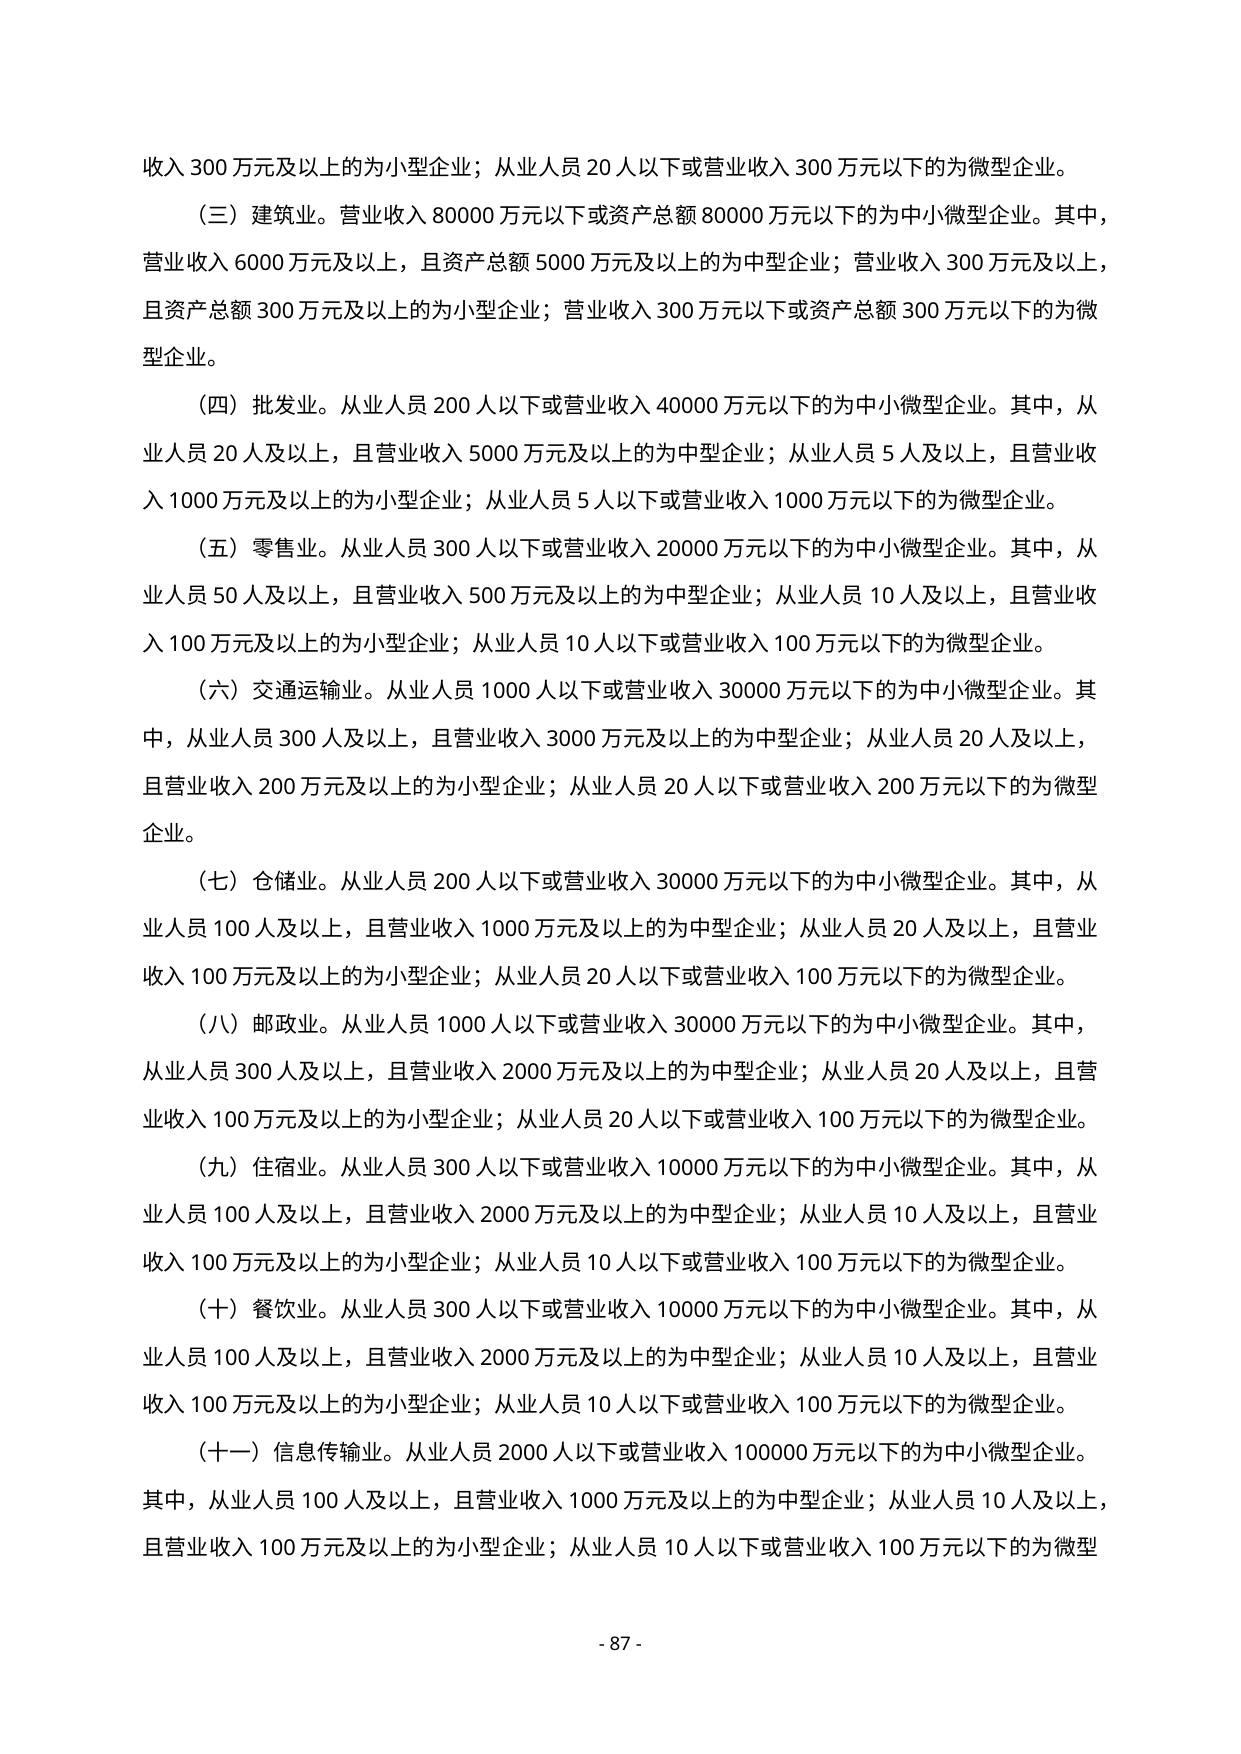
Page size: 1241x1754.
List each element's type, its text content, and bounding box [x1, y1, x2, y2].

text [142, 1435, 1098, 1562]
text （九）住宿业。从业人员300人以下或营业收入10000万元以下的为中小微型企业。其中，从业人员100人及以上，且营业收入2000万元及以上的为中型企业；从业人员10人及以上，且营业收入100万元及以上的为小型企业；从业人员10人以下或营业收入100万元以下的为微型企业。 [142, 1149, 1098, 1276]
text （三）建筑业。营业收入80000万元以下或资产总额80000万元以下的为中小微型企业。其中，营业收入6000万元及以上，且资产总额5000万元及以上的为中型企业；营业收入300万元及以上，且资产总额300万元及以上的为小型企业；营业收入300万元以下或资产总额300万元以下的为微型企业。 [142, 198, 1098, 372]
text （十）餐饮业。从业人员300人以下或营业收入10000万元以下的为中小微型企业。其中，从业人员100人及以上，且营业收入2000万元及以上的为中型企业；从业人员10人及以上，且营业收入100万元及以上的为小型企业；从业人员10人以下或营业收入100万元以下的为微型企业。 [142, 1292, 1098, 1419]
text （五）零售业。从业人员300人以下或营业收入20000万元以下的为中小微型企业。其中，从业人员50人及以上，且营业收入500万元及以上的为中型企业；从业人员10人及以上，且营业收入100万元及以上的为小型企业；从业人员10人以下或营业收入100万元以下的为微型企业。 [142, 531, 1098, 658]
text （八）邮政业。从业人员1000人以下或营业收入30000万元以下的为中小微型企业。其中，从业人员300人及以上，且营业收入2000万元及以上的为中型企业；从业人员20人及以上，且营业收入100万元及以上的为小型企业；从业人员20人以下或营业收入100万元以下的为微型企业。 [142, 1007, 1098, 1134]
text （七）仓储业。从业人员200人以下或营业收入30000万元以下的为中小微型企业。其中，从业人员100人及以上，且营业收入1000万元及以上的为中型企业；从业人员20人及以上，且营业收入100万元及以上的为小型企业；从业人员20人以下或营业收入100万元以下的为微型企业。 [142, 864, 1098, 991]
text （六）交通运输业。从业人员1000人以下或营业收入30000万元以下的为中小微型企业。其中，从业人员300人及以上，且营业收入3000万元及以上的为中型企业；从业人员20人及以上，且营业收入200万元及以上的为小型企业；从业人员20人以下或营业收入200万元以下的为微型企业。 [142, 673, 1098, 848]
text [142, 150, 1098, 182]
text （四）批发业。从业人员200人以下或营业收入40000万元以下的为中小微型企业。其中，从业人员20人及以上，且营业收入5000万元及以上的为中型企业；从业人员5人及以上，且营业收入1000万元及以上的为小型企业；从业人员5人以下或营业收入1000万元以下的为微型企业。 [142, 388, 1098, 515]
